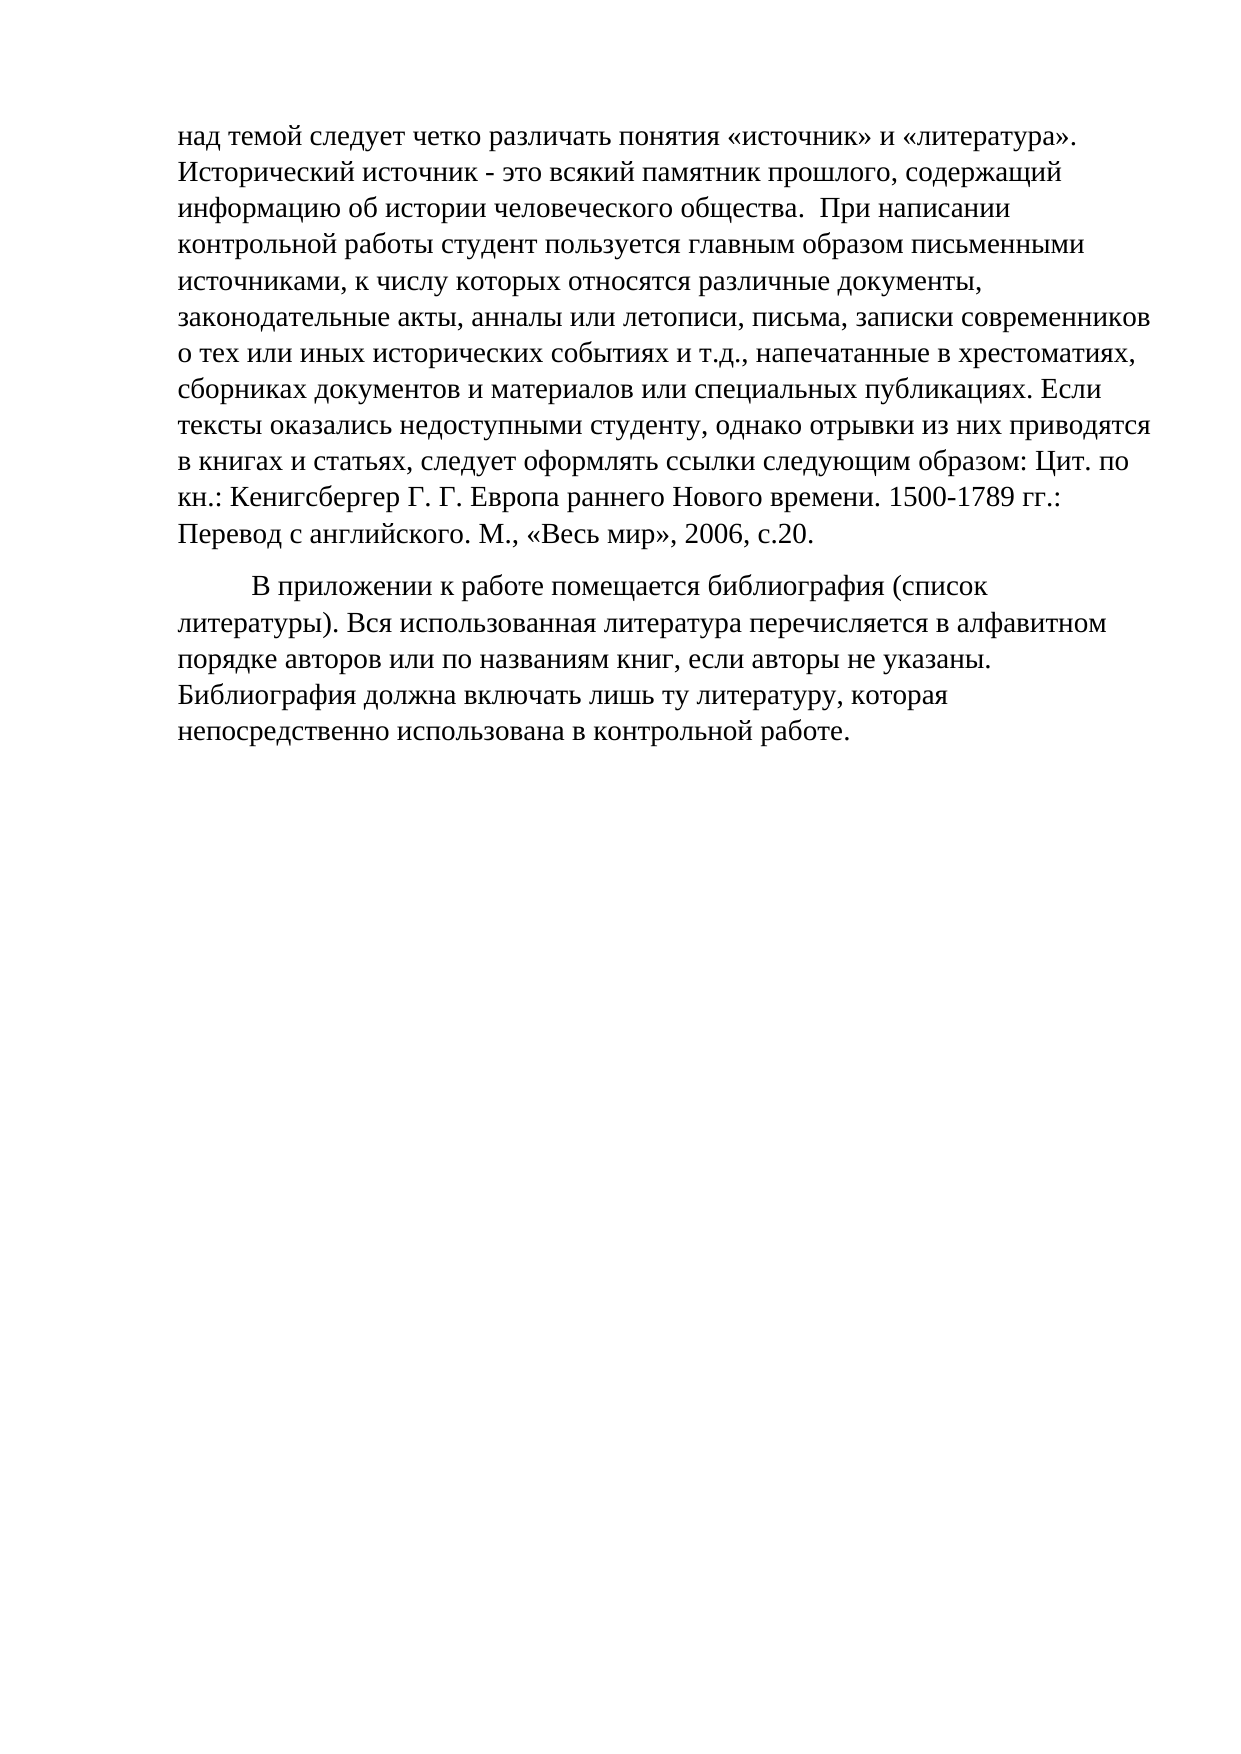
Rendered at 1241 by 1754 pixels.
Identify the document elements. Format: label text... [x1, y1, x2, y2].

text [177, 118, 1152, 549]
text В приложении к работе помещается библиография (список литературы). Вся использованная литература перечисляется в алфавитном порядке авторов или по названиям книг, если авторы не указаны. Библиография должна включать лишь ту литературу, которая непосредственно использована в контрольной работе. [177, 568, 1152, 747]
